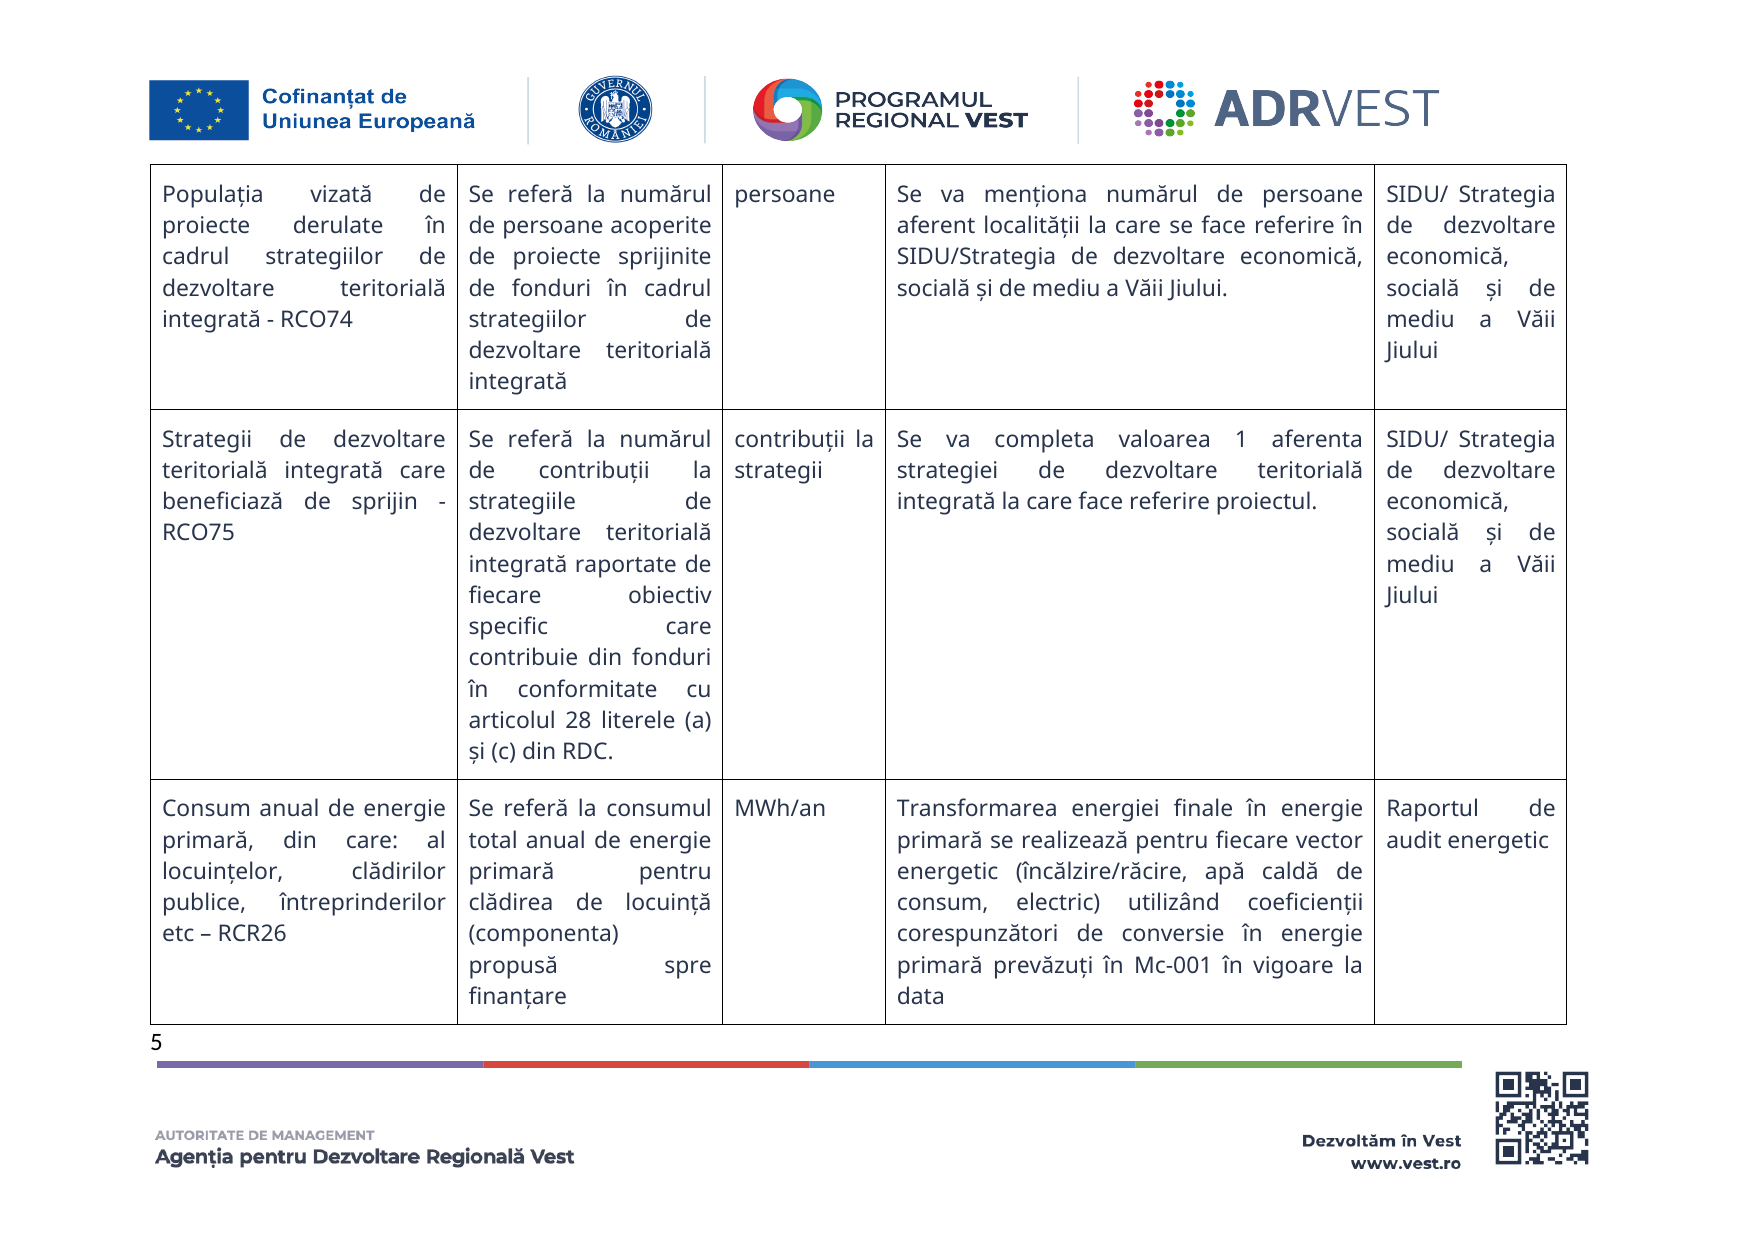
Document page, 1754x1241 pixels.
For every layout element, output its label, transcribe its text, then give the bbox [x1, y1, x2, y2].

table_cell Raportul de audit energetic [1375, 780, 1566, 1024]
table_cell Strategii de dezvoltare teritorială integrată care beneficiază de sprijin - RCO75 [151, 410, 457, 779]
table_cell Populația vizată de proiecte derulate în cadrul strategiilor de dezvoltare teritorială integrată - RCO74 [151, 165, 457, 409]
table_cell persoane [723, 165, 885, 409]
table_cell MWh/an [723, 780, 885, 1024]
table_cell contribuții la strategii [723, 410, 885, 779]
table_cell Se referă la numărul de persoane acoperite de proiecte sprijinite de fonduri în cadrul strategiilor de dezvoltare teritorială integrată [458, 165, 722, 409]
table_cell SIDU/ Strategia de dezvoltare economică, socială și de mediu a Văii Jiului [1375, 165, 1566, 409]
table_cell Se referă la consumul total anual de energie primară pentru clădirea de locuință (componenta) propusă spre finanțare [458, 780, 722, 1024]
picture [97, 55, 1490, 165]
table_cell Se va completa valoarea 1 aferenta strategiei de dezvoltare teritorială integrată la care face referire proiectul. [886, 410, 1374, 779]
table_cell Se va menționa numărul de persoane aferent localității la care se face referire în SIDU/Strategia de dezvoltare economică, socială și de mediu a Văii Jiului. [886, 165, 1374, 409]
picture [150, 1056, 1472, 1180]
table_cell SIDU/ Strategia de dezvoltare economică, socială și de mediu a Văii Jiului [1375, 410, 1566, 779]
table_cell Se referă la numărul de contribuții la strategiile de dezvoltare teritorială integrată raportate de fiecare obiectiv specific care contribuie din fonduri în conformitate cu articolul 28 literele (a) și (c) din RDC. [458, 410, 722, 779]
table_cell Consum anual de energie primară, din care: al locuințelor, clădirilor publice, întreprinderilor etc – RCR26 [151, 780, 457, 1024]
picture [1488, 1064, 1596, 1172]
